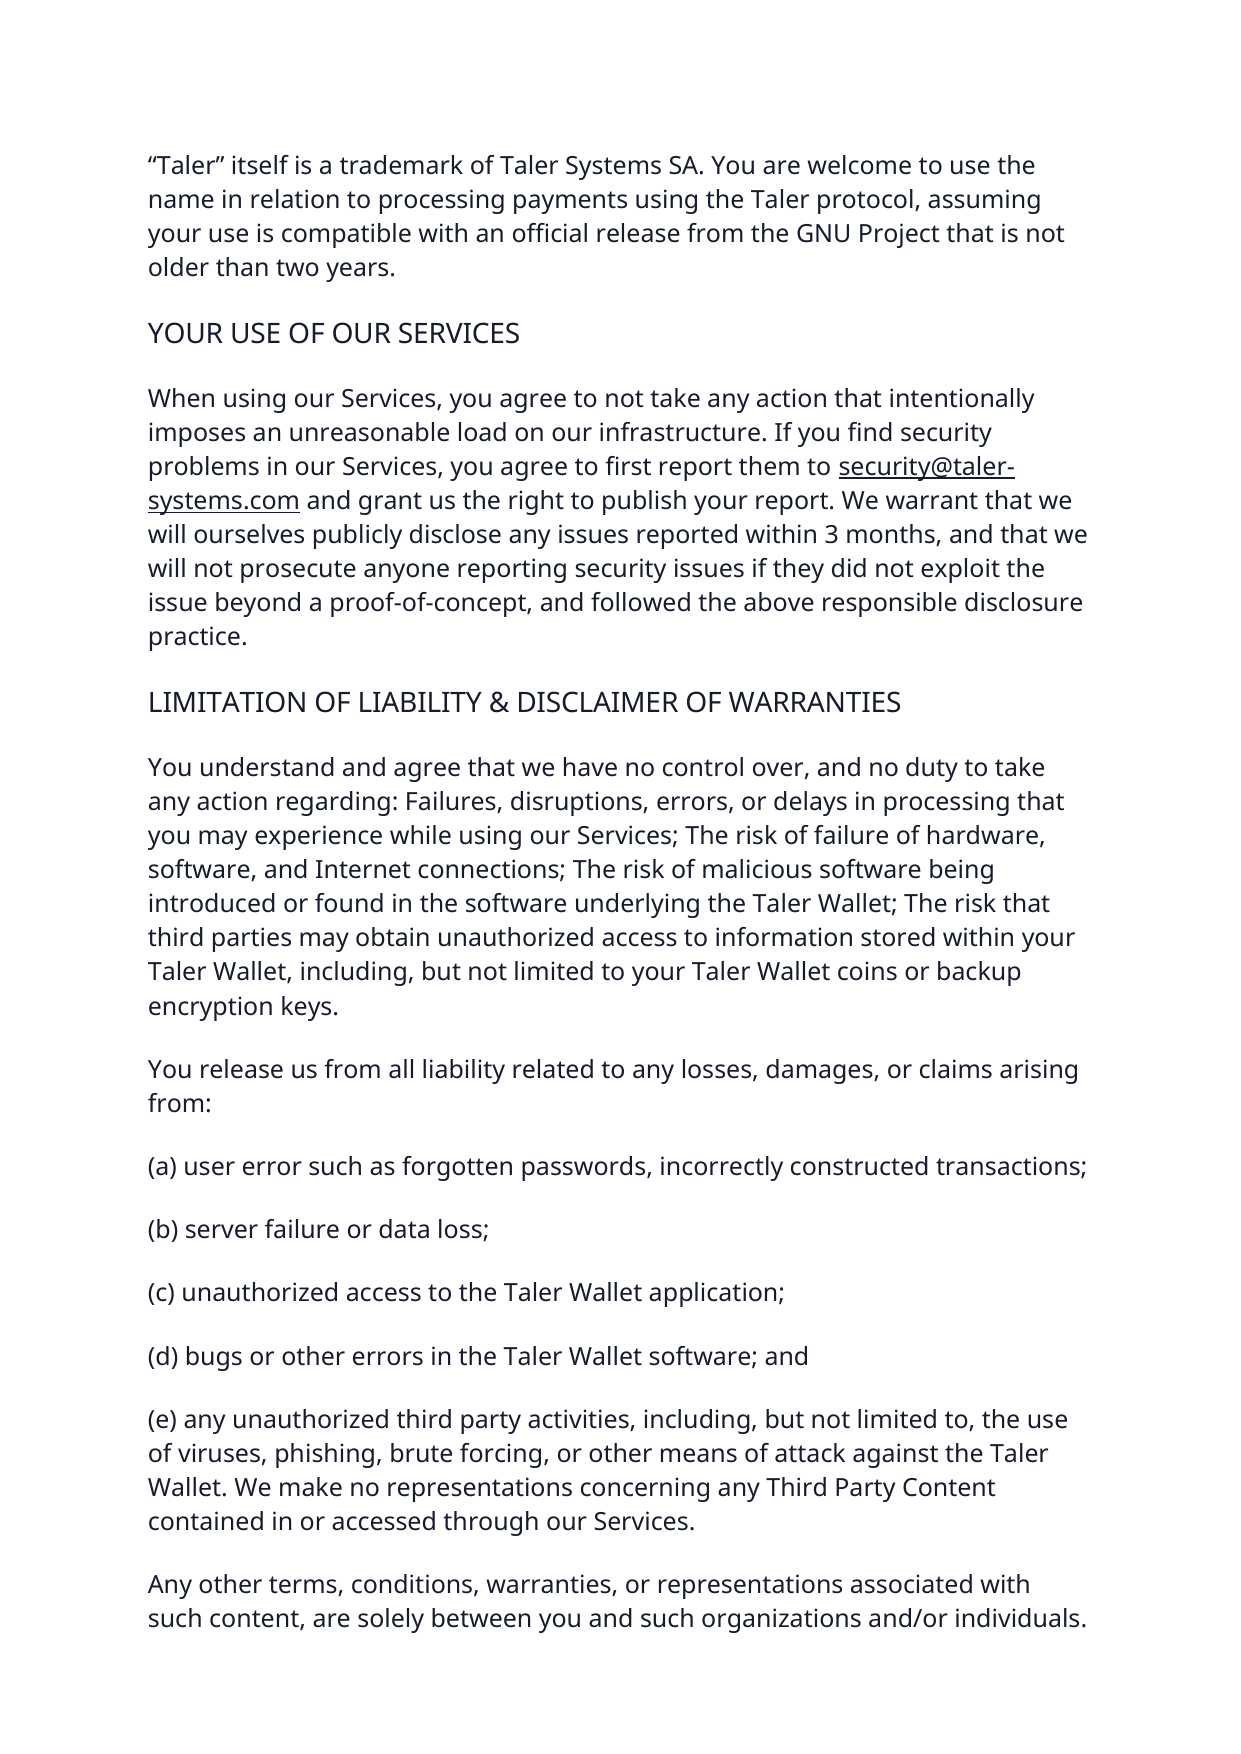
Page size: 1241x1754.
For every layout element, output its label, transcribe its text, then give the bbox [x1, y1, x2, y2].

text (d) bugs or other errors in the Taler Wallet software; and [148, 1338, 1093, 1372]
text Any other terms, conditions, warranties, or representations associated with such content, are solely between you and such organizations and/or individuals. [148, 1567, 1093, 1635]
list LIMITATION OF LIABILITY & DISCLAIMER OF WARRANTIES [148, 682, 1093, 721]
text (a) user error such as forgotten passwords, incorrectly constructed transactions; [148, 1149, 1093, 1183]
text You release us from all liability related to any losses, damages, or claims arising from: [148, 1051, 1093, 1119]
text (e) any unauthorized third party activities, including, but not limited to, the use of viruses, phishing, brute forcing, or other means of attack against the Taler Wallet. We make no representations concerning any Third Party Content contained in or accessed through our Services. [148, 1402, 1093, 1538]
text “Taler” itself is a trademark of Taler Systems SA. You are welcome to use the name in relation to processing payments using the Taler protocol, assuming your use is compatible with an official release from the GNU Project that is not older than two years. [148, 148, 1093, 284]
list YOUR USE OF OUR SERVICES [148, 313, 1093, 351]
text (c) unauthorized access to the Taler Wallet application; [148, 1275, 1093, 1309]
text When using our Services, you agree to not take any action that intentionally imposes an unreasonable load on our infrastructure. If you find security problems in our Services, you agree to first report them to security@taler-systems.com and grant us the right to publish your report. We warrant that we will ourselves publicly disclose any issues reported within 3 months, and that we will not prosecute anyone reporting security issues if they did not exploit the issue beyond a proof-of-concept, and followed the above responsible disclosure practice. [148, 381, 1093, 653]
text (b) server failure or data loss; [148, 1212, 1093, 1246]
text You understand and agree that we have no control over, and no duty to take any action regarding: Failures, disruptions, errors, or delays in processing that you may experience while using our Services; The risk of failure of hardware, software, and Internet connections; The risk of malicious software being introduced or found in the software underlying the Taler Wallet; The risk that third parties may obtain unauthorized access to information stored within your Taler Wallet, including, but not limited to your Taler Wallet coins or backup encryption keys. [148, 750, 1093, 1022]
